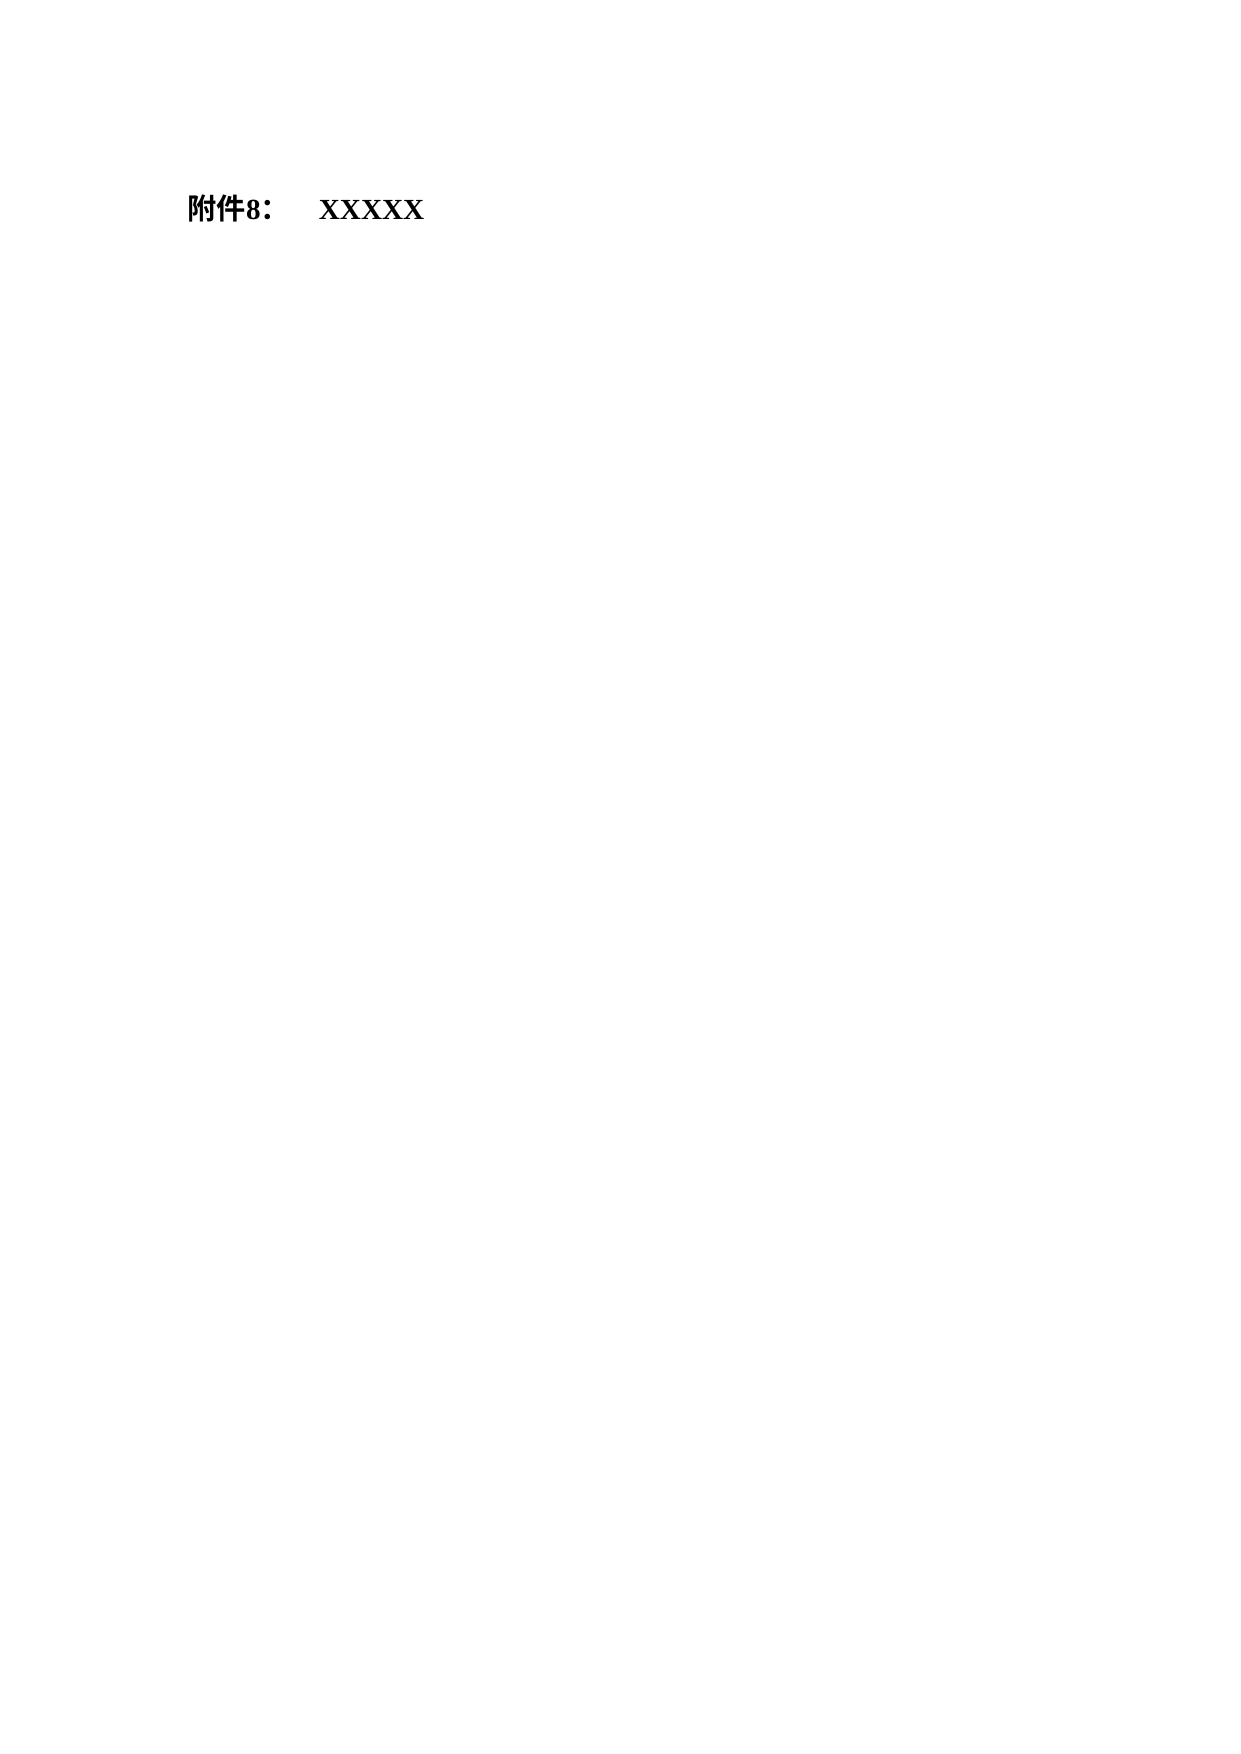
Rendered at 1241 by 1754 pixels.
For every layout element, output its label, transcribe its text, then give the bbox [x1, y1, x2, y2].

subtitle XXXXX [187, 174, 1053, 239]
